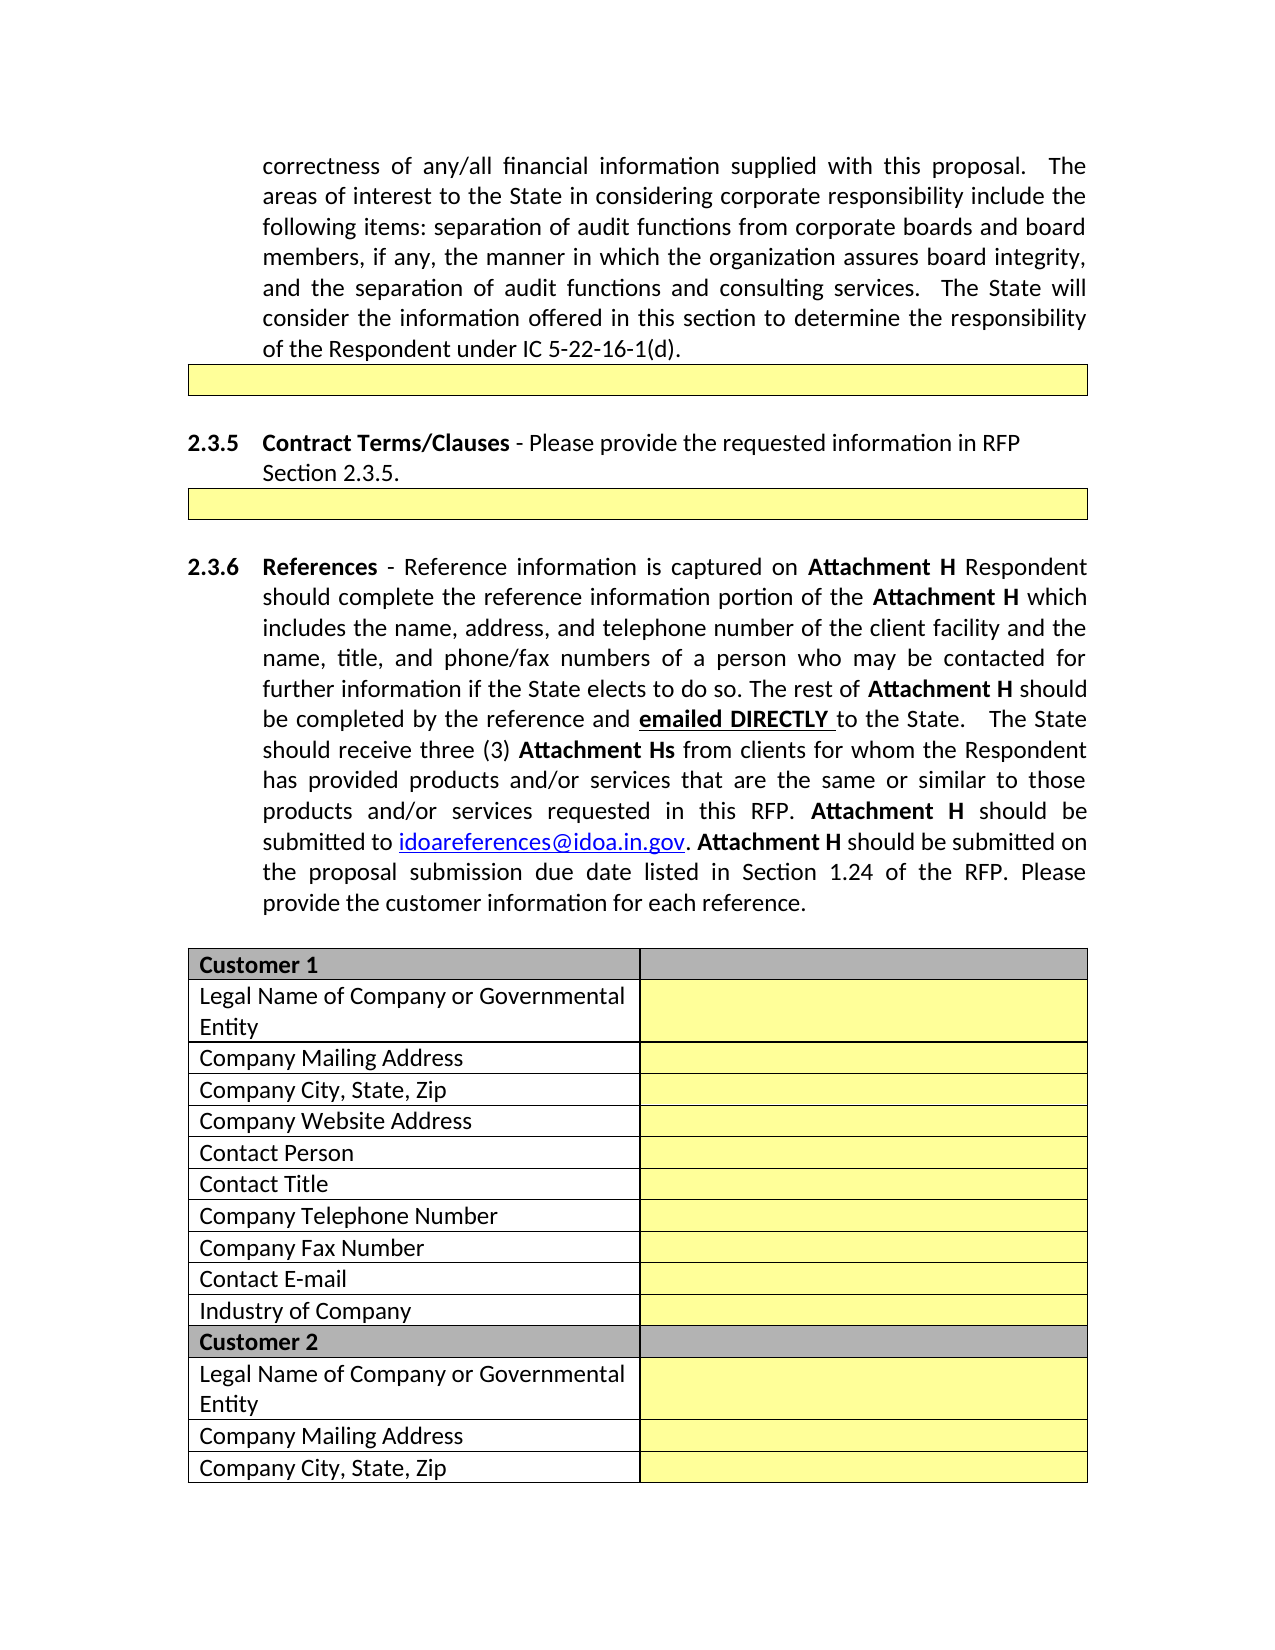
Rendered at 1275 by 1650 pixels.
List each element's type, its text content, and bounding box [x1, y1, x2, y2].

table_cell Company Mailing Address [189, 1420, 639, 1451]
table_header [189, 489, 1087, 519]
table_cell [641, 980, 1087, 1041]
table_cell [641, 1200, 1087, 1231]
table_cell Contact Person [189, 1137, 639, 1168]
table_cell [189, 1358, 639, 1419]
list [187, 150, 1087, 364]
table_cell [641, 1358, 1087, 1419]
table_cell Contact Title [189, 1169, 639, 1199]
table_cell [641, 1420, 1087, 1451]
table_header [641, 949, 1087, 979]
table_cell Company Telephone Number [189, 1200, 639, 1231]
table_cell [641, 1295, 1087, 1325]
table_cell Company Mailing Address [189, 1043, 639, 1073]
table_header [189, 365, 1087, 395]
table_cell Company Website Address [189, 1106, 639, 1136]
table_cell Company City, State, Zip [189, 1452, 639, 1482]
table_cell [641, 1326, 1087, 1357]
list References - Reference information is captured on Attachment H Respondent should complete the reference information portion of the Attachment H which includes the name, address, and telephone number of the client facility and the name, title, and phone/fax numbers of a person who may be contacted for further information if the State elects to do so. The rest of Attachment H should be completed by the reference and emailed DIRECTLY to the State. The State should receive three (3) Attachment Hs from clients for whom the Respondent has provided products and/or services that are the same or similar to those products and/or services requested in this RFP. Attachment H should be submitted to idoareferences@idoa.in.gov. Attachment H should be submitted on the proposal submission due date listed in Section 1.24 of the RFP. Please provide the customer information for each reference. [187, 551, 1087, 917]
table_cell Industry of Company [189, 1295, 639, 1325]
table_cell Legal Name of Company or Governmental Entity [189, 980, 639, 1041]
table_cell [641, 1169, 1087, 1199]
table_cell [641, 1106, 1087, 1136]
table_cell [641, 1074, 1087, 1104]
table_cell [641, 1452, 1087, 1482]
table_cell [641, 1263, 1087, 1294]
table_cell [641, 1137, 1087, 1168]
table_cell Customer 2 [189, 1326, 639, 1357]
list Contract Terms/Clauses - Please provide the requested information in RFP Section 2.3.5. [187, 427, 1087, 488]
table_cell [641, 1232, 1087, 1262]
table_cell Company City, State, Zip [189, 1074, 639, 1104]
table_cell Company Fax Number [189, 1232, 639, 1262]
table_cell Contact E-mail [189, 1263, 639, 1294]
table_header Customer 1 [189, 949, 639, 979]
table_cell [641, 1043, 1087, 1073]
